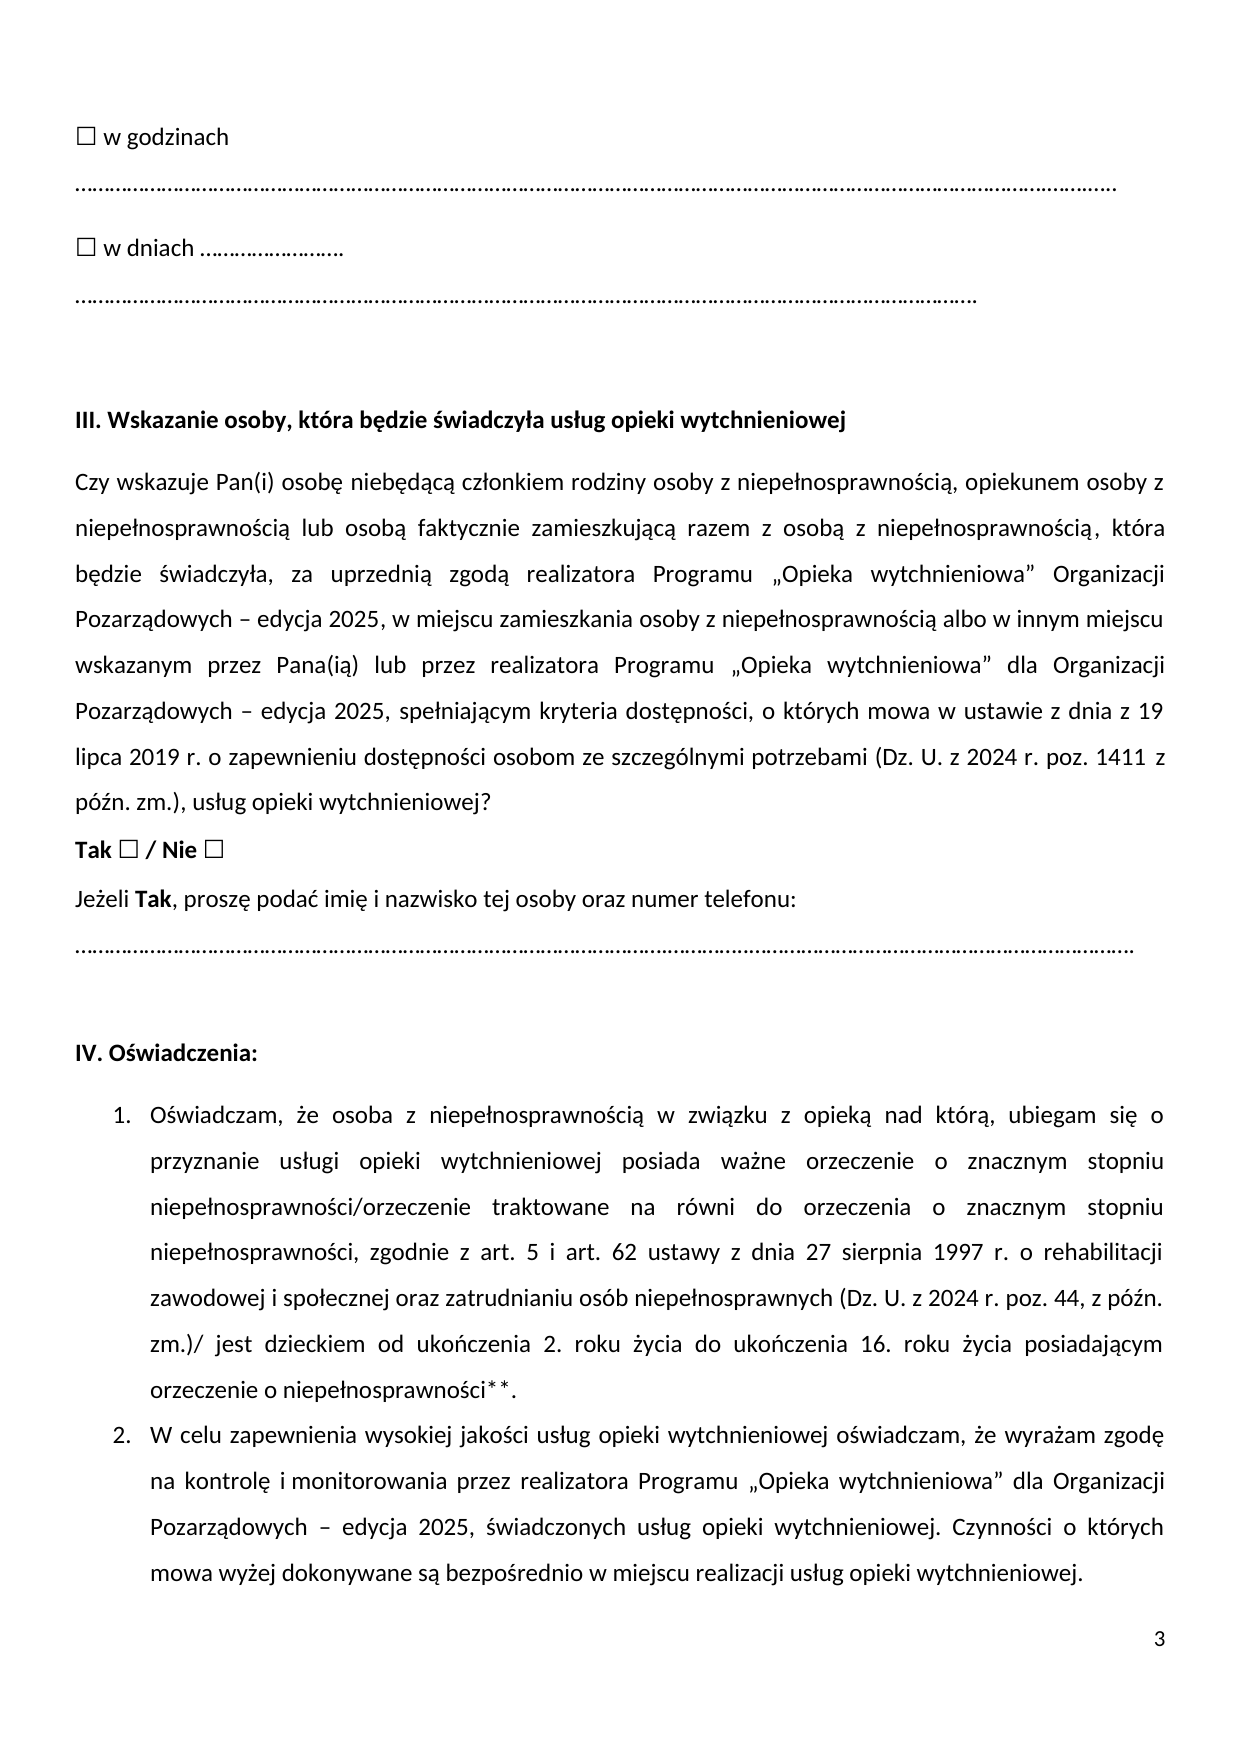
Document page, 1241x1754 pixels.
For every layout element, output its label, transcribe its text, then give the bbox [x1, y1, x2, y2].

text w dniach …………………….…………………………………………………………………………………………………………………………………………. [75, 230, 1165, 309]
list W celu zapewnienia wysokiej jakości usług opieki wytchnieniowej oświadczam, że wyrażam zgodę na kontrolę i monitorowania przez realizatora Programu „Opieka wytchnieniowa” dla Organizacji Pozarządowych – edycja 2025, świadczonych usług opieki wytchnieniowej. Czynności o których mowa wyżej dokonywane są bezpośrednio w miejscu realizacji usług opieki wytchnieniowej. [112, 1419, 1165, 1587]
text Jeżeli Tak, proszę podać imię i nazwisko tej osoby oraz numer telefonu: ………………………………………………………………………………………….…………..…………………………………………………………. [75, 883, 1165, 959]
text Czy wskazuje Pan(i) osobę niebędącą członkiem rodziny osoby z niepełnosprawnością, opiekunem osoby z niepełnosprawnością lub osobą faktycznie zamieszkującą razem z osobą z niepełnosprawnością, która będzie świadczyła, za uprzednią zgodą realizatora Programu „Opieka wytchnieniowa” Organizacji Pozarządowych – edycja 2025, w miejscu zamieszkania osoby z niepełnosprawnością albo w innym miejscu wskazanym przez Pana(ią) lub przez realizatora Programu „Opieka wytchnieniowa” dla Organizacji Pozarządowych – edycja 2025, spełniającym kryteria dostępności, o których mowa w ustawie z dnia z 19 lipca 2019 r. o zapewnieniu dostępności osobom ze szczególnymi potrzebami (Dz. U. z 2024 r. poz. 1411 z późn. zm.), usług opieki wytchnieniowej? [75, 466, 1165, 817]
list Oświadczam, że osoba z niepełnosprawnością w związku z opieką nad którą, ubiegam się o przyznanie usługi opieki wytchnieniowej posiada ważne orzeczenie o znacznym stopniu niepełnosprawności/orzeczenie traktowane na równi do orzeczenia o znacznym stopniu niepełnosprawności, zgodnie z art. 5 i art. 62 ustawy z dnia 27 sierpnia 1997 r. o rehabilitacji zawodowej i społecznej oraz zatrudnianiu osób niepełnosprawnych (Dz. U. z 2024 r. poz. 44, z późn. zm.)/ jest dzieckiem od ukończenia 2. roku życia do ukończenia 16. roku życia posiadającym orzeczenie o niepełnosprawności**. [112, 1099, 1165, 1404]
text III. Wskazanie osoby, która będzie świadczyła usług opieki wytchnieniowej [75, 404, 1165, 434]
text Tak / Nie [75, 832, 1165, 866]
text w godzinach …………………………………………………………………………………………………………………………………………………….…….….. [75, 118, 1165, 198]
text IV. Oświadczenia: [75, 1037, 1165, 1067]
